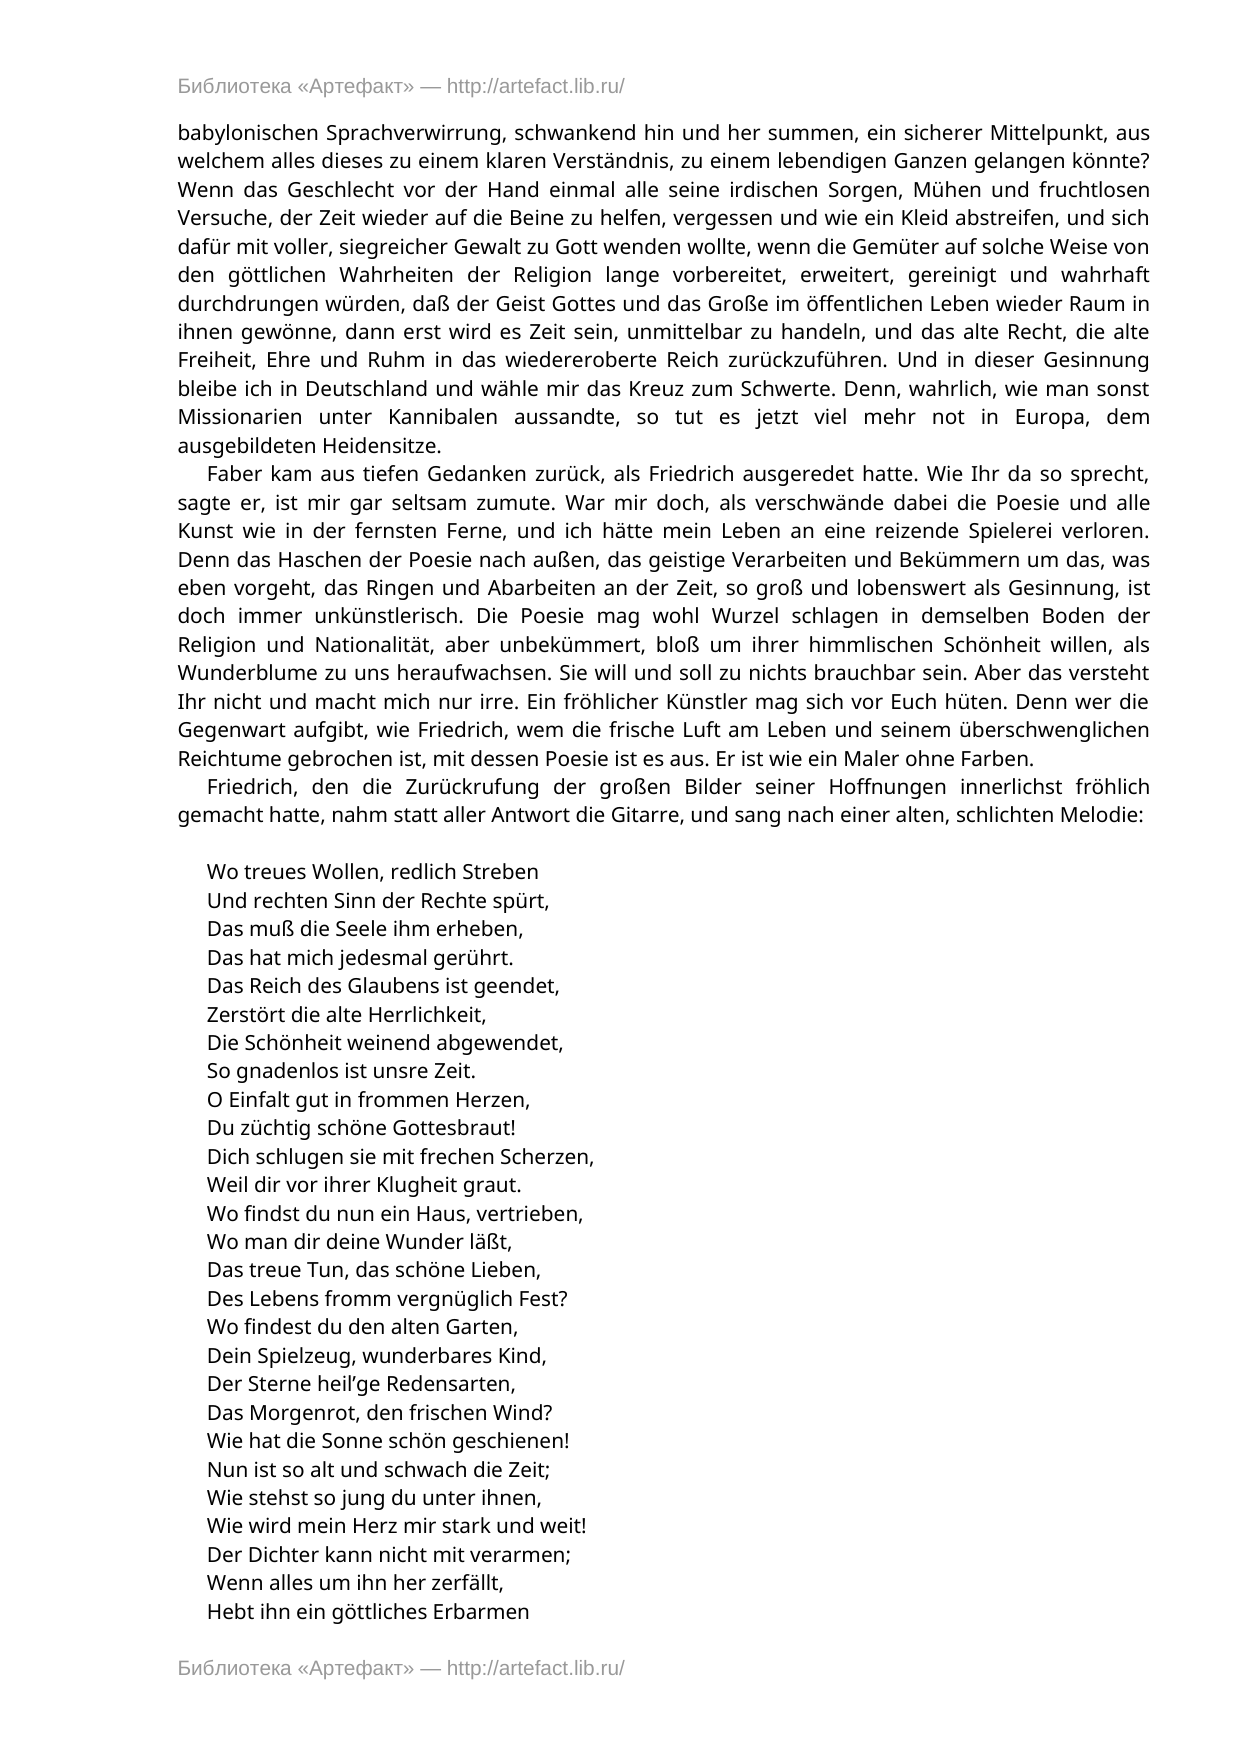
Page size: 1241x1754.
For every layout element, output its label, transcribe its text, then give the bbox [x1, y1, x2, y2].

text Nun ist so alt und schwach die Zeit; [177, 1455, 1152, 1483]
text Hebt ihn ein göttliches Erbarmen [177, 1597, 1152, 1625]
text Weil dir vor ihrer Klugheit graut. [177, 1170, 1152, 1199]
text Du züchtig schöne Gottesbraut! [177, 1113, 1152, 1142]
text Wo man dir deine Wunder läßt, [177, 1227, 1152, 1256]
text Faber kam aus tiefen Gedanken zurück, als Friedrich ausgeredet hatte. Wie Ihr da so sprecht, sagte er, ist mir gar seltsam zumute. War mir doch, als verschwände dabei die Poesie und alle Kunst wie in der fernsten Ferne, und ich hätte mein Leben an eine reizende Spielerei verloren. Denn das Haschen der Poesie nach außen, das geistige Verarbeiten und Bekümmern um das, was eben vorgeht, das Ringen und Abarbeiten an der Zeit, so groß und lobenswert als Gesinnung, ist doch immer unkünstlerisch. Die Poesie mag wohl Wurzel schlagen in demselben Boden der Religion und Nationalität, aber unbekümmert, bloß um ihrer himmlischen Schönheit willen, als Wunderblume zu uns heraufwachsen. Sie will und soll zu nichts brauchbar sein. Aber das versteht Ihr nicht und macht mich nur irre. Ein fröhlicher Künstler mag sich vor Euch hüten. Denn wer die Gegenwart aufgibt, wie Friedrich, wem die frische Luft am Leben und seinem überschwenglichen Reichtume gebrochen ist, mit dessen Poesie ist es aus. Er ist wie ein Maler ohne Farben. [177, 459, 1152, 772]
text Wie stehst so jung du unter ihnen, [177, 1483, 1152, 1512]
text O Einfalt gut in frommen Herzen, [177, 1085, 1152, 1113]
text Der Dichter kann nicht mit verarmen; [177, 1540, 1152, 1568]
text Dein Spielzeug, wunderbares Kind, [177, 1341, 1152, 1369]
text Friedrich, den die Zurückrufung der großen Bilder seiner Hoffnungen innerlichst fröhlich gemacht hatte, nahm statt aller Antwort die Gitarre, und sang nach einer alten, schlichten Melodie: [177, 772, 1152, 829]
text Wo findest du den alten Garten, [177, 1312, 1152, 1341]
text Zerstört die alte Herrlichkeit, [177, 1000, 1152, 1028]
text Wie hat die Sonne schön geschienen! [177, 1426, 1152, 1455]
text Das treue Tun, das schöne Lieben, [177, 1256, 1152, 1284]
text Der Sterne heil’ge Redensarten, [177, 1369, 1152, 1398]
text Wenn alles um ihn her zerfällt, [177, 1568, 1152, 1597]
text So gnadenlos ist unsre Zeit. [177, 1057, 1152, 1085]
text Und rechten Sinn der Rechte spürt, [177, 886, 1152, 914]
text Die Schönheit weinend abgewendet, [177, 1028, 1152, 1057]
text Des Lebens fromm vergnüglich Fest? [177, 1284, 1152, 1312]
text Das Morgenrot, den frischen Wind? [177, 1398, 1152, 1426]
text Das Reich des Glaubens ist geendet, [177, 971, 1152, 1000]
text Wo treues Wollen, redlich Streben [177, 857, 1152, 886]
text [177, 118, 1152, 459]
text Das muß die Seele ihm erheben, [177, 914, 1152, 943]
text Wie wird mein Herz mir stark und weit! [177, 1512, 1152, 1540]
text Wo findst du nun ein Haus, vertrieben, [177, 1199, 1152, 1227]
text Dich schlugen sie mit frechen Scherzen, [177, 1142, 1152, 1170]
text Das hat mich jedesmal gerührt. [177, 943, 1152, 971]
